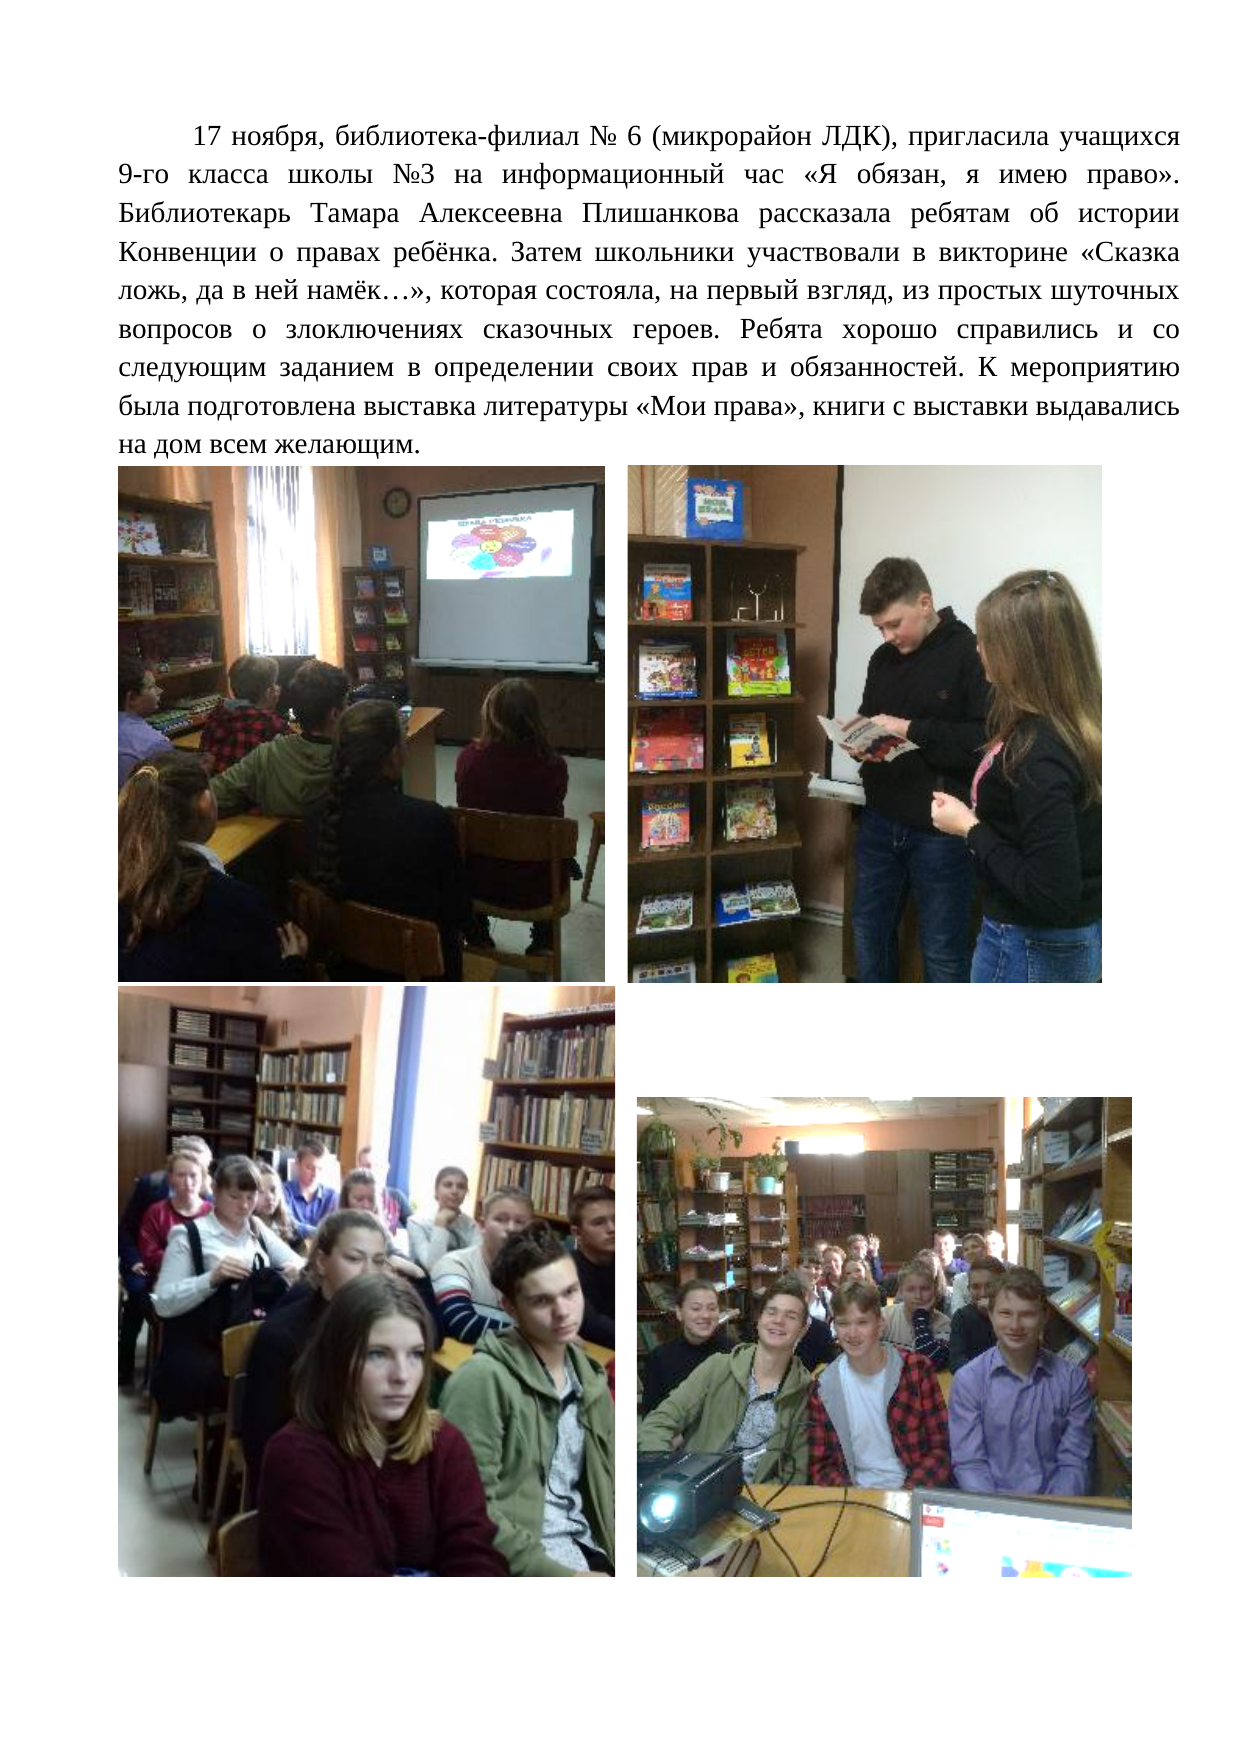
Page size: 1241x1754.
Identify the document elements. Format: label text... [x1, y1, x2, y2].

picture [627, 465, 1102, 983]
picture [118, 986, 615, 1577]
picture [118, 466, 605, 982]
picture [636, 1097, 1132, 1577]
text 17 ноября, библиотека-филиал № 6 (микрорайон ЛДК), пригласила учащихся 9-го класса школы №3 на информационный час «Я обязан, я имею право». Библиотекарь Тамара Алексеевна Плишанкова рассказала ребятам об истории Конвенции о правах ребёнка. Затем школьники участвовали в викторине «Сказка ложь, да в ней намёк…», которая состояла, на первый взгляд, из простых шуточных вопросов о злоключениях сказочных героев. Ребята хорошо справились и со следующим заданием в определении своих прав и обязанностей. К мероприятию была подготовлена выставка литературы «Мои права», книги с выставки выдавались на дом всем желающим. [118, 118, 1181, 460]
